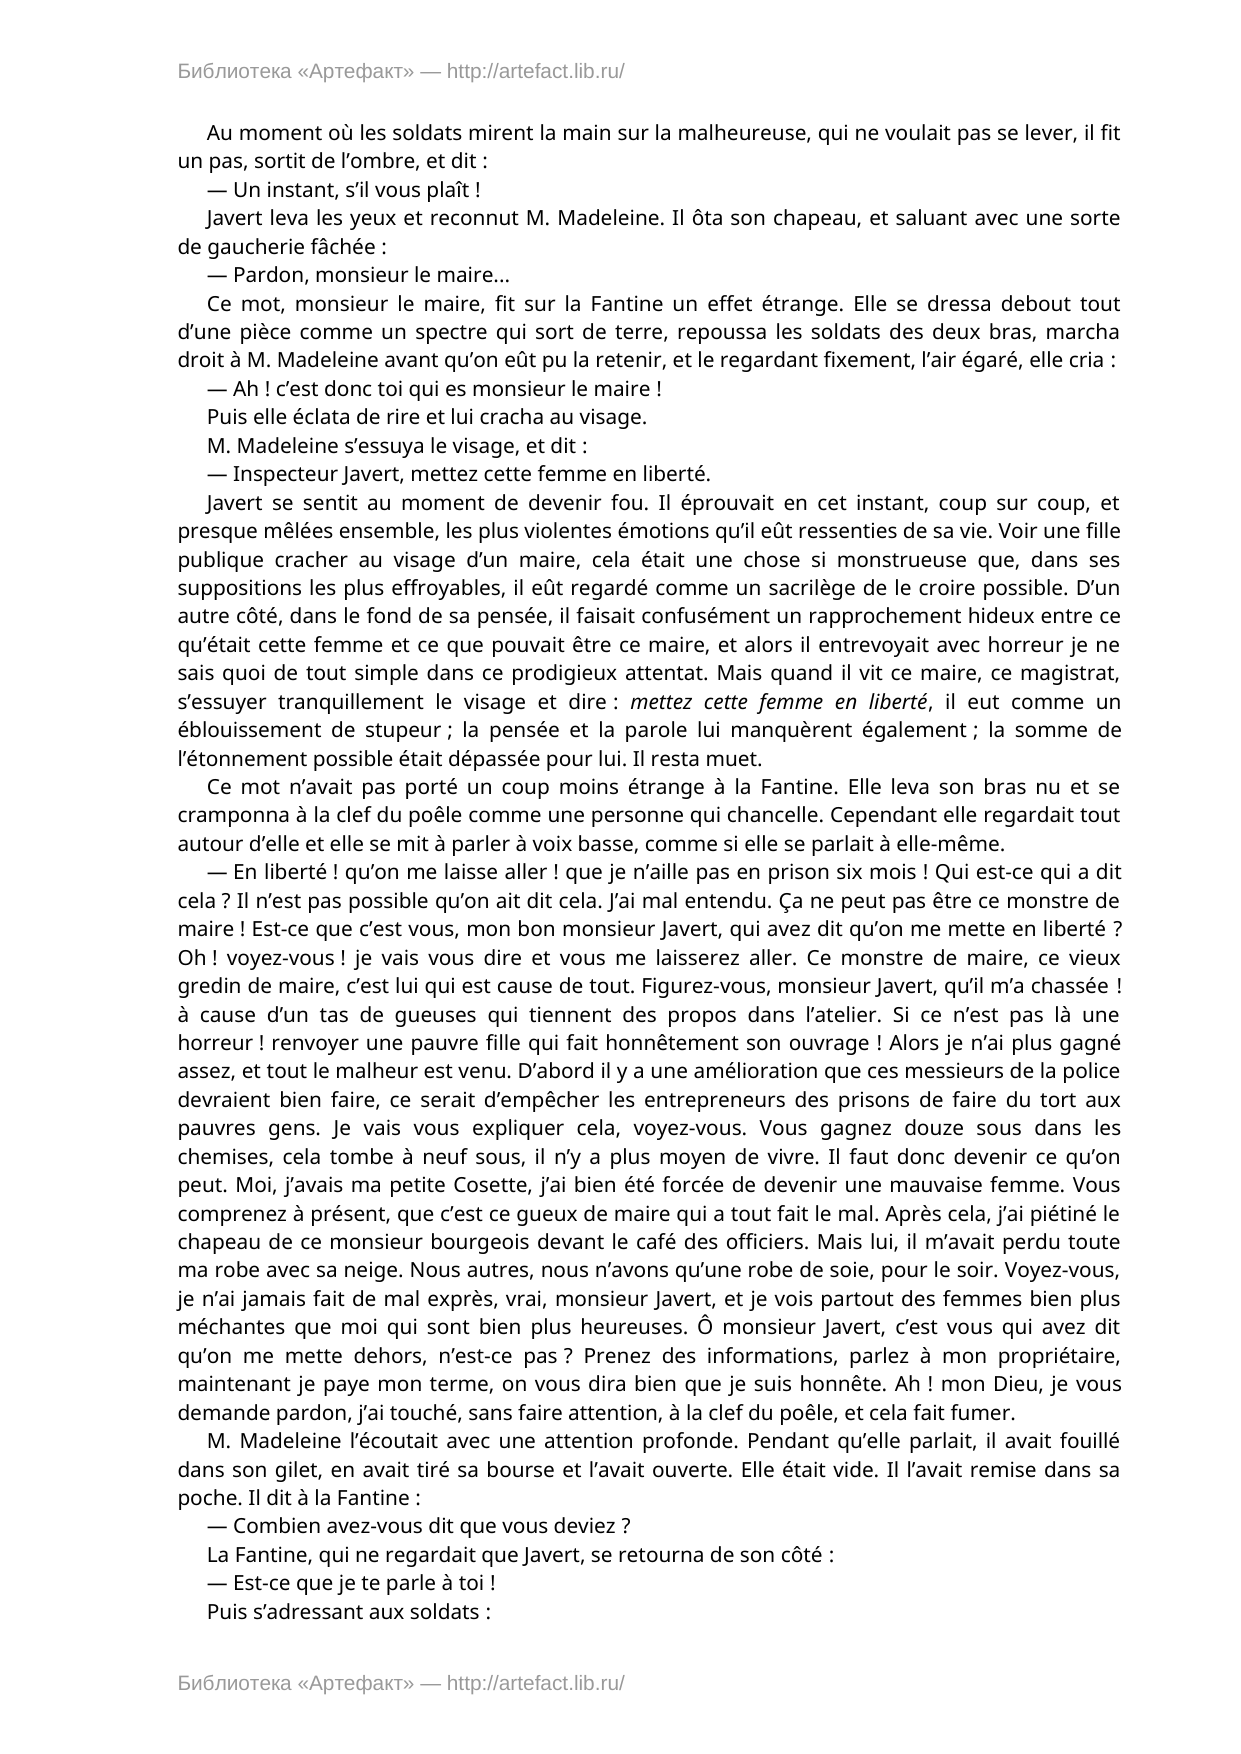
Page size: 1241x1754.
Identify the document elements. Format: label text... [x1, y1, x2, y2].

text — Un instant, s’il vous plaît ! [177, 175, 1122, 203]
text Ce mot n’avait pas porté un coup moins étrange à la Fantine. Elle leva son bras nu et se cramponna à la clef du poêle comme une personne qui chancelle. Cependant elle regardait tout autour d’elle et elle se mit à parler à voix basse, comme si elle se parlait à elle-même. [177, 772, 1122, 857]
text Puis elle éclata de rire et lui cracha au visage. [177, 402, 1122, 431]
text Javert leva les yeux et reconnut M. Madeleine. Il ôta son chapeau, et saluant avec une sorte de gaucherie fâchée : [177, 203, 1122, 260]
text — Ah ! c’est donc toi qui es monsieur le maire ! [177, 374, 1122, 402]
text La Fantine, qui ne regardait que Javert, se retourna de son côté : [177, 1540, 1122, 1568]
text — Combien avez-vous dit que vous deviez ? [177, 1512, 1122, 1540]
text M. Madeleine l’écoutait avec une attention profonde. Pendant qu’elle parlait, il avait fouillé dans son gilet, en avait tiré sa bourse et l’avait ouverte. Elle était vide. Il l’avait remise dans sa poche. Il dit à la Fantine : [177, 1426, 1122, 1512]
text Puis s’adressant aux soldats : [177, 1597, 1122, 1625]
text — Inspecteur Javert, mettez cette femme en liberté. [177, 459, 1122, 488]
text Javert se sentit au moment de devenir fou. Il éprouvait en cet instant, coup sur coup, et presque mêlées ensemble, les plus violentes émotions qu’il eût ressenties de sa vie. Voir une fille publique cracher au visage d’un maire, cela était une chose si monstrueuse que, dans ses suppositions les plus effroyables, il eût regardé comme un sacrilège de le croire possible. D’un autre côté, dans le fond de sa pensée, il faisait confusément un rapprochement hideux entre ce qu’était cette femme et ce que pouvait être ce maire, et alors il entrevoyait avec horreur je ne sais quoi de tout simple dans ce prodigieux attentat. Mais quand il vit ce maire, ce magistrat, s’essuyer tranquillement le visage et dire : mettez cette femme en liberté, il eut comme un éblouissement de stupeur ; la pensée et la parole lui manquèrent également ; la somme de l’étonnement possible était dépassée pour lui. Il resta muet. [177, 488, 1122, 772]
text — En liberté ! qu’on me laisse aller ! que je n’aille pas en prison six mois ! Qui est-ce qui a dit cela ? Il n’est pas possible qu’on ait dit cela. J’ai mal entendu. Ça ne peut pas être ce monstre de maire ! Est-ce que c’est vous, mon bon monsieur Javert, qui avez dit qu’on me mette en liberté ? Oh ! voyez-vous ! je vais vous dire et vous me laisserez aller. Ce monstre de maire, ce vieux gredin de maire, c’est lui qui est cause de tout. Figurez-vous, monsieur Javert, qu’il m’a chassée ! à cause d’un tas de gueuses qui tiennent des propos dans l’atelier. Si ce n’est pas là une horreur ! renvoyer une pauvre fille qui fait honnêtement son ouvrage ! Alors je n’ai plus gagné assez, et tout le malheur est venu. D’abord il y a une amélioration que ces messieurs de la police devraient bien faire, ce serait d’empêcher les entrepreneurs des prisons de faire du tort aux pauvres gens. Je vais vous expliquer cela, voyez-vous. Vous gagnez douze sous dans les chemises, cela tombe à neuf sous, il n’y a plus moyen de vivre. Il faut donc devenir ce qu’on peut. Moi, j’avais ma petite Cosette, j’ai bien été forcée de devenir une mauvaise femme. Vous comprenez à présent, que c’est ce gueux de maire qui a tout fait le mal. Après cela, j’ai piétiné le chapeau de ce monsieur bourgeois devant le café des officiers. Mais lui, il m’avait perdu toute ma robe avec sa neige. Nous autres, nous n’avons qu’une robe de soie, pour le soir. Voyez-vous, je n’ai jamais fait de mal exprès, vrai, monsieur Javert, et je vois partout des femmes bien plus méchantes que moi qui sont bien plus heureuses. Ô monsieur Javert, c’est vous qui avez dit qu’on me mette dehors, n’est-ce pas ? Prenez des informations, parlez à mon propriétaire, maintenant je paye mon terme, on vous dira bien que je suis honnête. Ah ! mon Dieu, je vous demande pardon, j’ai touché, sans faire attention, à la clef du poêle, et cela fait fumer. [177, 857, 1122, 1426]
text M. Madeleine s’essuya le visage, et dit : [177, 431, 1122, 459]
text Au moment où les soldats mirent la main sur la malheureuse, qui ne voulait pas se lever, il fit un pas, sortit de l’ombre, et dit : [177, 118, 1122, 175]
text — Pardon, monsieur le maire... [177, 260, 1122, 289]
text — Est-ce que je te parle à toi ! [177, 1568, 1122, 1597]
text Ce mot, monsieur le maire, fit sur la Fantine un effet étrange. Elle se dressa debout tout d’une pièce comme un spectre qui sort de terre, repoussa les soldats des deux bras, marcha droit à M. Madeleine avant qu’on eût pu la retenir, et le regardant fixement, l’air égaré, elle cria : [177, 289, 1122, 374]
